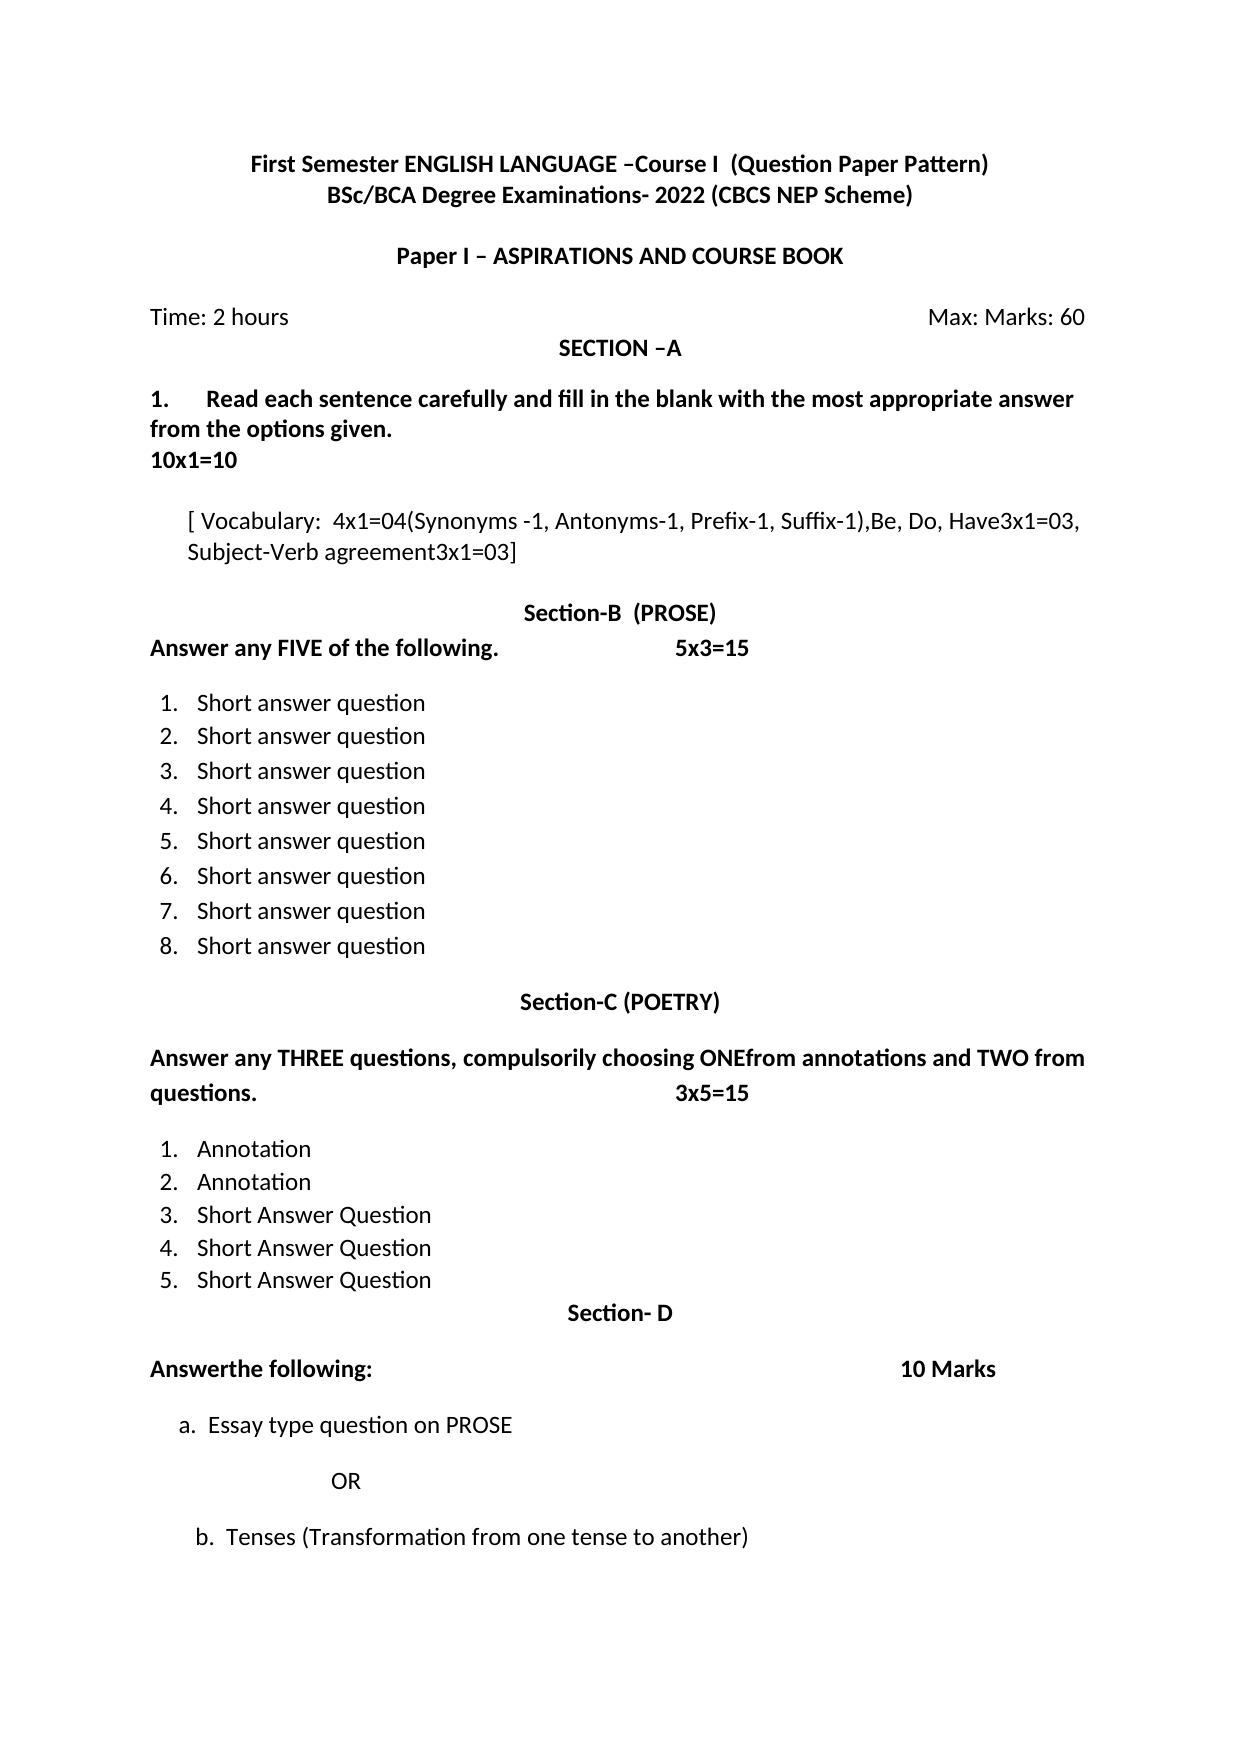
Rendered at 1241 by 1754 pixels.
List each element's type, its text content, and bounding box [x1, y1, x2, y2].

text Answer any THREE questions, compulsorily choosing ONEfrom annotations and TWO from questions. 3x5=15 [150, 1042, 1090, 1108]
text Time: 2 hours Max: Marks: 60 [150, 301, 1090, 332]
text [ Vocabulary: 4x1=04(Synonyms -1, Antonyms-1, Prefix-1, Suffix-1),Be, Do, Have3x1=03, Subject-Verb agreement3x1=03] [187, 505, 1090, 566]
text OR [150, 1465, 1090, 1496]
list Short answer question [159, 688, 1090, 718]
text a. Essay type question on PROSE [150, 1409, 1090, 1440]
text Section-C (POETRY) [150, 986, 1090, 1017]
text Section- D [150, 1298, 1090, 1328]
list Short answer question [159, 861, 1090, 891]
list Short Answer Question [159, 1232, 1090, 1262]
text b. Tenses (Transformation from one tense to another) [150, 1521, 1090, 1551]
text Section-B (PROSE) [150, 597, 1090, 627]
list Short answer question [159, 826, 1090, 856]
list Short answer question [159, 896, 1090, 926]
text Answer any FIVE of the following. 5x3=15 [150, 632, 1090, 662]
list Short Answer Question [159, 1265, 1090, 1295]
text Paper I – ASPIRATIONS AND COURSE BOOK [150, 240, 1090, 271]
list Short answer question [159, 756, 1090, 786]
list Short Answer Question [159, 1199, 1090, 1229]
text Answerthe following: 10 Marks [150, 1353, 1090, 1384]
list Short answer question [159, 931, 1090, 961]
text 1. Read each sentence carefully and fill in the blank with the most appropriate answer from the options given. 10x1=10 [150, 383, 1090, 505]
list Annotation [159, 1133, 1090, 1163]
text BSc/BCA Degree Examinations- 2022 (CBCS NEP Scheme) [150, 179, 1090, 210]
text SECTION –A [150, 332, 1090, 362]
list Short answer question [159, 721, 1090, 751]
list Annotation [159, 1166, 1090, 1196]
list Short answer question [159, 791, 1090, 821]
text First Semester ENGLISH LANGUAGE –Course I (Question Paper Pattern) [150, 149, 1090, 179]
